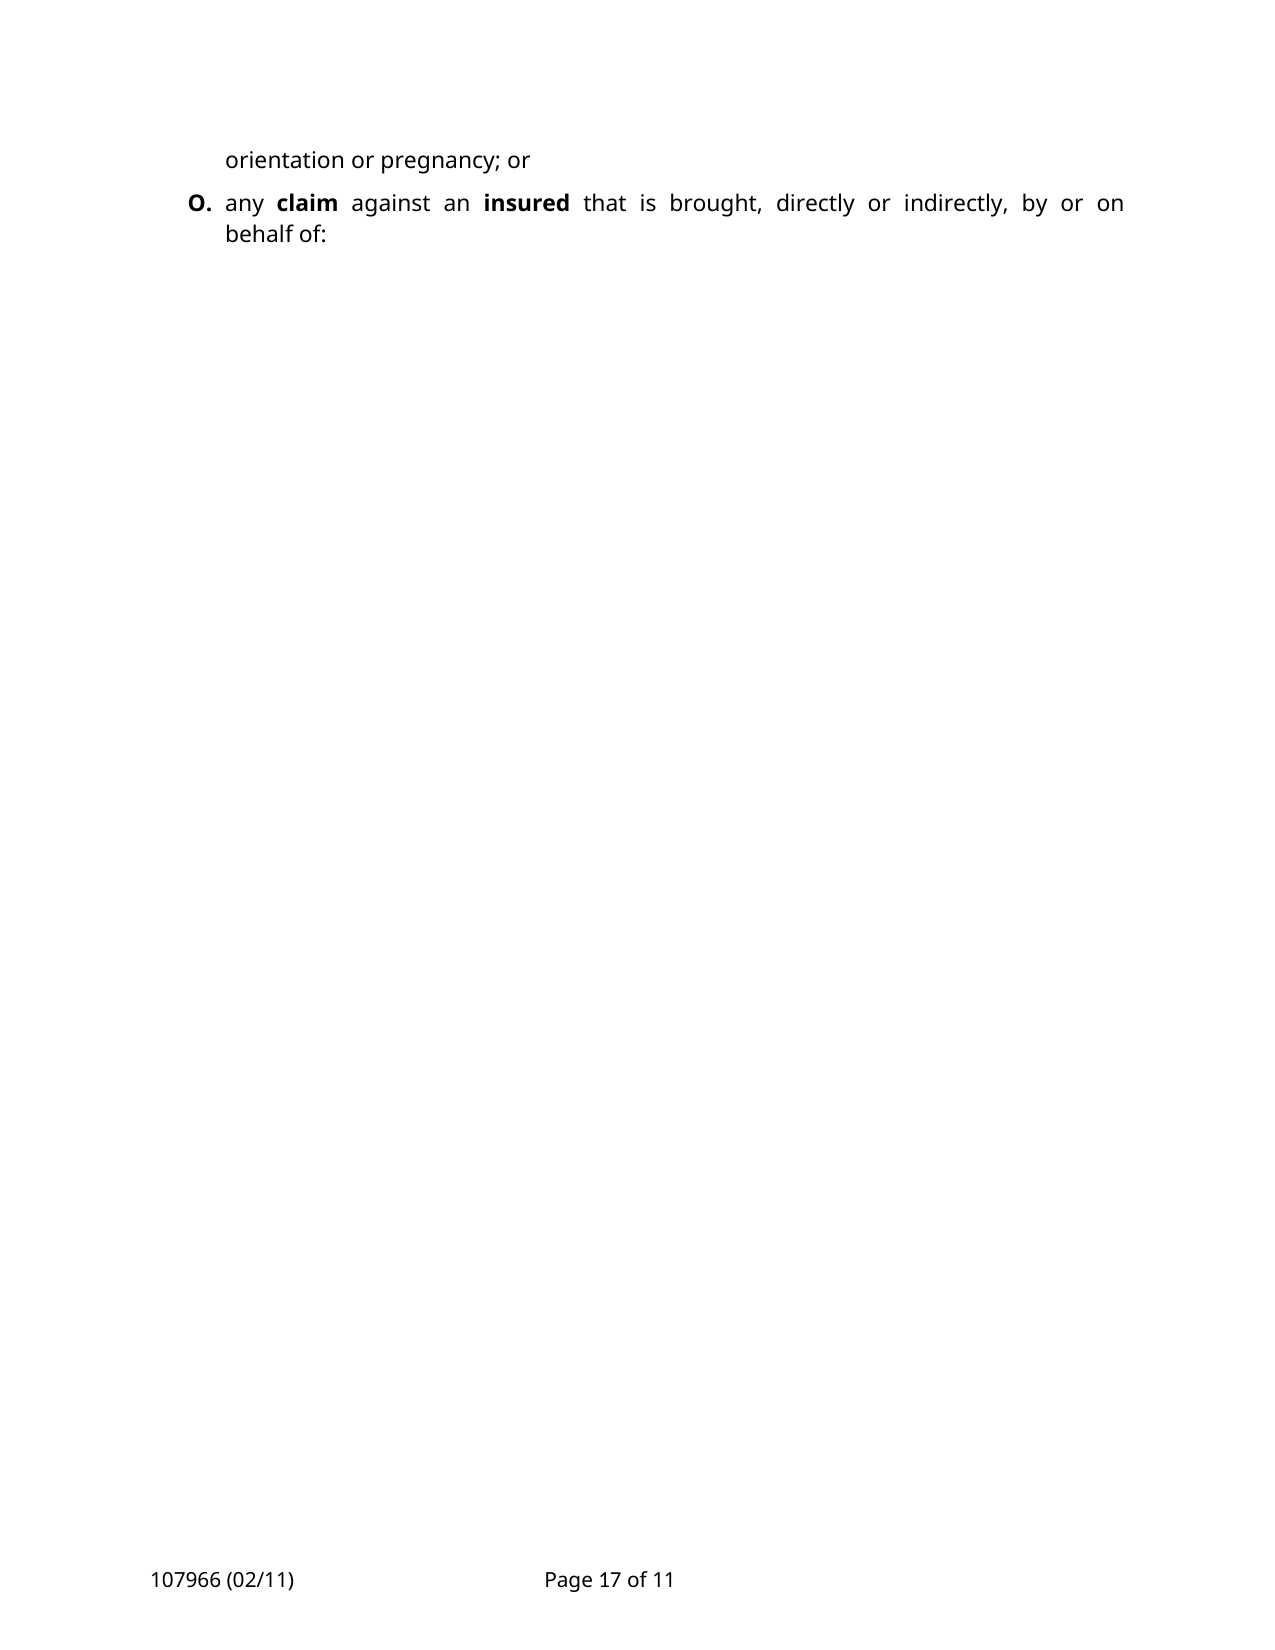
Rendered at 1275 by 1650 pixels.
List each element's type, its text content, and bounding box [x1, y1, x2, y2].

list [187, 144, 1125, 175]
list any claim against an insured that is brought, directly or indirectly, by or on behalf of: [187, 187, 1125, 250]
